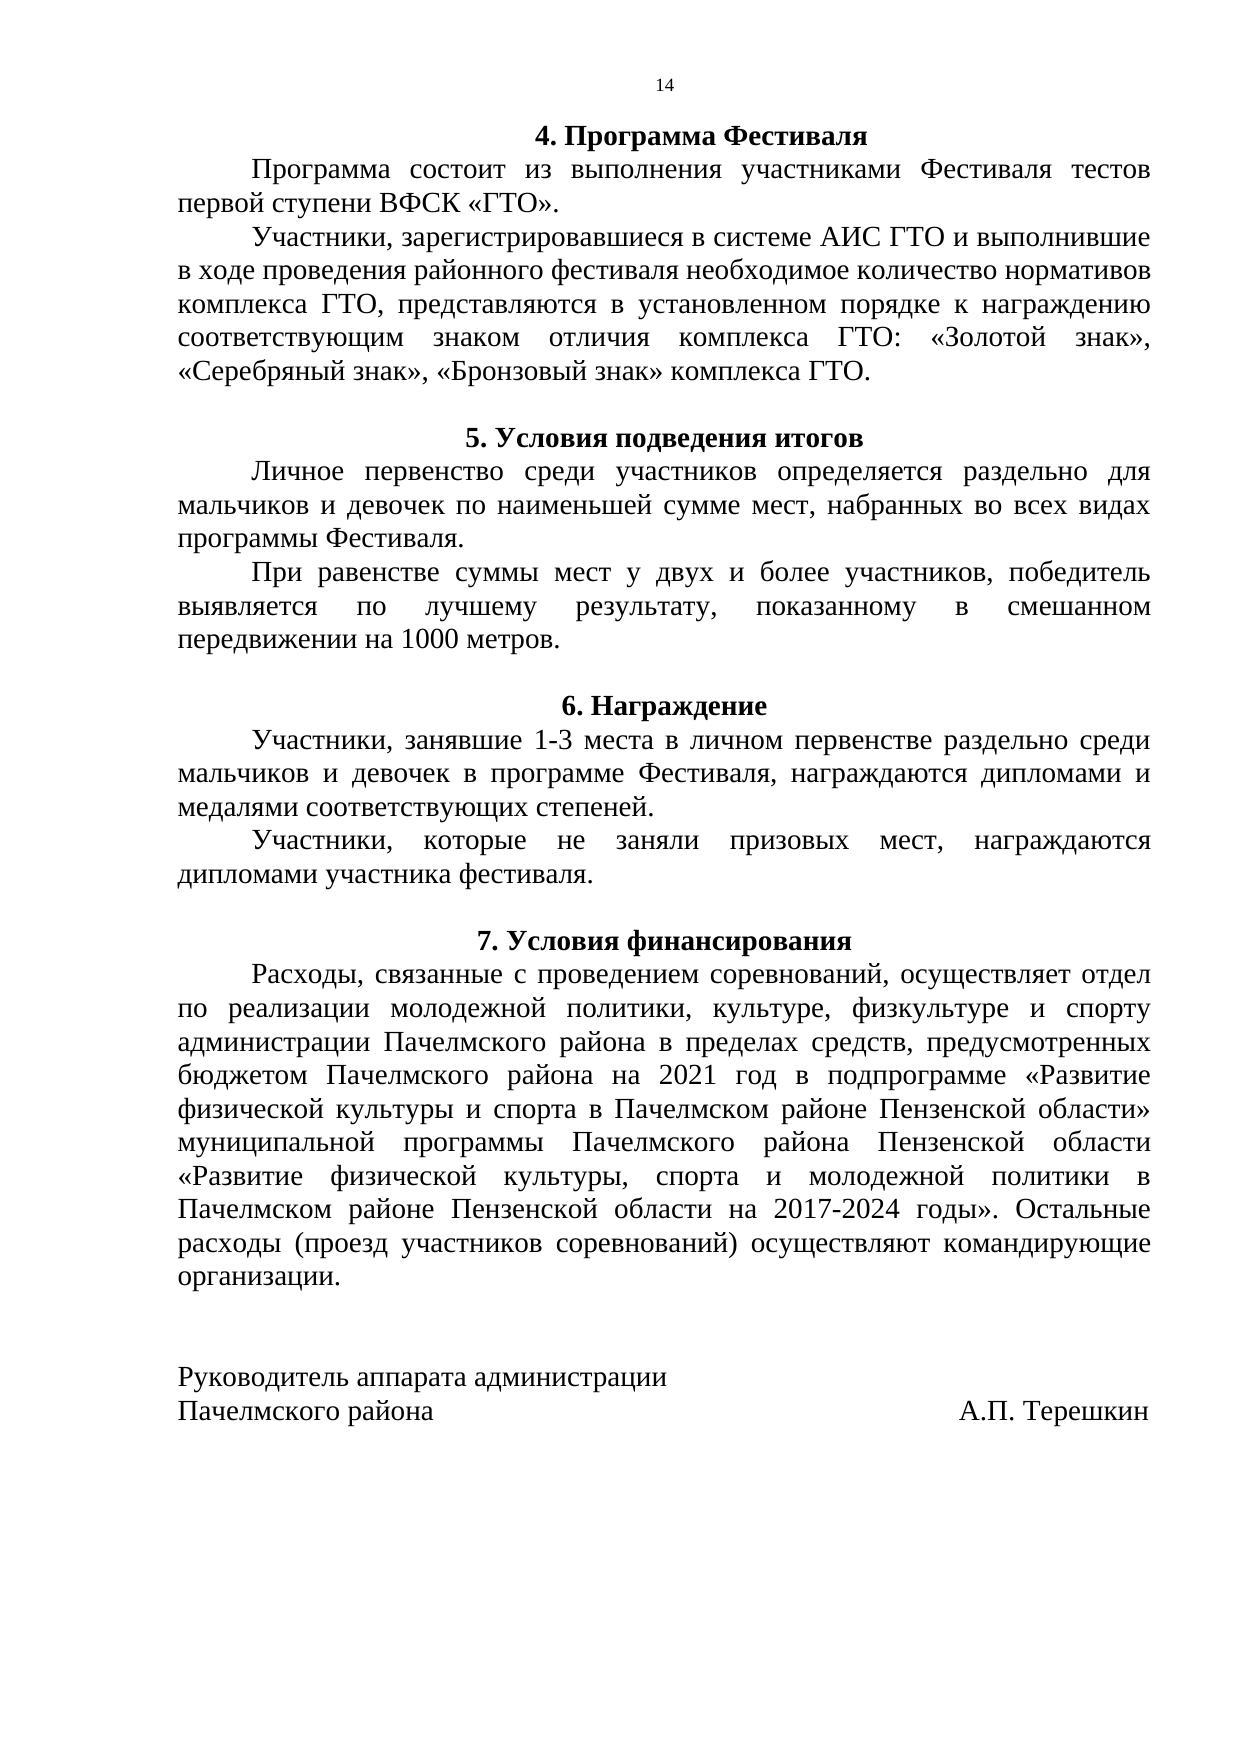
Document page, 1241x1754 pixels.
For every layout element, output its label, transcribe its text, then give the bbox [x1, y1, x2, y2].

text При равенстве суммы мест у двух и более участников, победитель выявляется по лучшему результату, показанному в смешанном передвижении на 1000 метров. [177, 554, 1152, 655]
text 5. Условия подведения итогов [177, 420, 1152, 453]
text Расходы, связанные с проведением соревнований, осуществляет отдел по реализации молодежной политики, культуре, физкультуре и спорту администрации Пачелмского района в пределах средств, предусмотренных бюджетом Пачелмского района на 2021 год в подпрограмме «Развитие физической культуры и спорта в Пачелмском районе Пензенской области» муниципальной программы Пачелмского района Пензенской области «Развитие физической культуры, спорта и молодежной политики в Пачелмском районе Пензенской области на 2017-2024 годы». Остальные расходы (проезд участников соревнований) осуществляют командирующие организации. [177, 957, 1152, 1292]
text Участники, занявшие 1-3 места в личном первенстве раздельно среди мальчиков и девочек в программе Фестиваля, награждаются дипломами и медалями соответствующих степеней. [177, 722, 1152, 822]
text 7. Условия финансирования [177, 923, 1152, 957]
text Участники, которые не заняли призовых мест, награждаются дипломами участника фестиваля. [177, 822, 1152, 889]
text Пачелмского района А.П. Терешкин [177, 1393, 1152, 1426]
text Личное первенство среди участников определяется раздельно для мальчиков и девочек по наименьшей сумме мест, набранных во всех видах программы Фестиваля. [177, 453, 1152, 554]
text Руководитель аппарата администрации [177, 1359, 1152, 1393]
text Программа состоит из выполнения участниками Фестиваля тестов первой ступени ВФСК «ГТО». [177, 152, 1152, 219]
text 6. Награждение [177, 688, 1152, 722]
text 4. Программа Фестиваля [177, 118, 1152, 152]
text Участники, зарегистрировавшиеся в системе АИС ГТО и выполнившие в ходе проведения районного фестиваля необходимое количество нормативов комплекса ГТО, представляются в установленном порядке к награждению соответствующим знаком отличия комплекса ГТО: «Золотой знак», «Серебряный знак», «Бронзовый знак» комплекса ГТО. [177, 219, 1152, 386]
